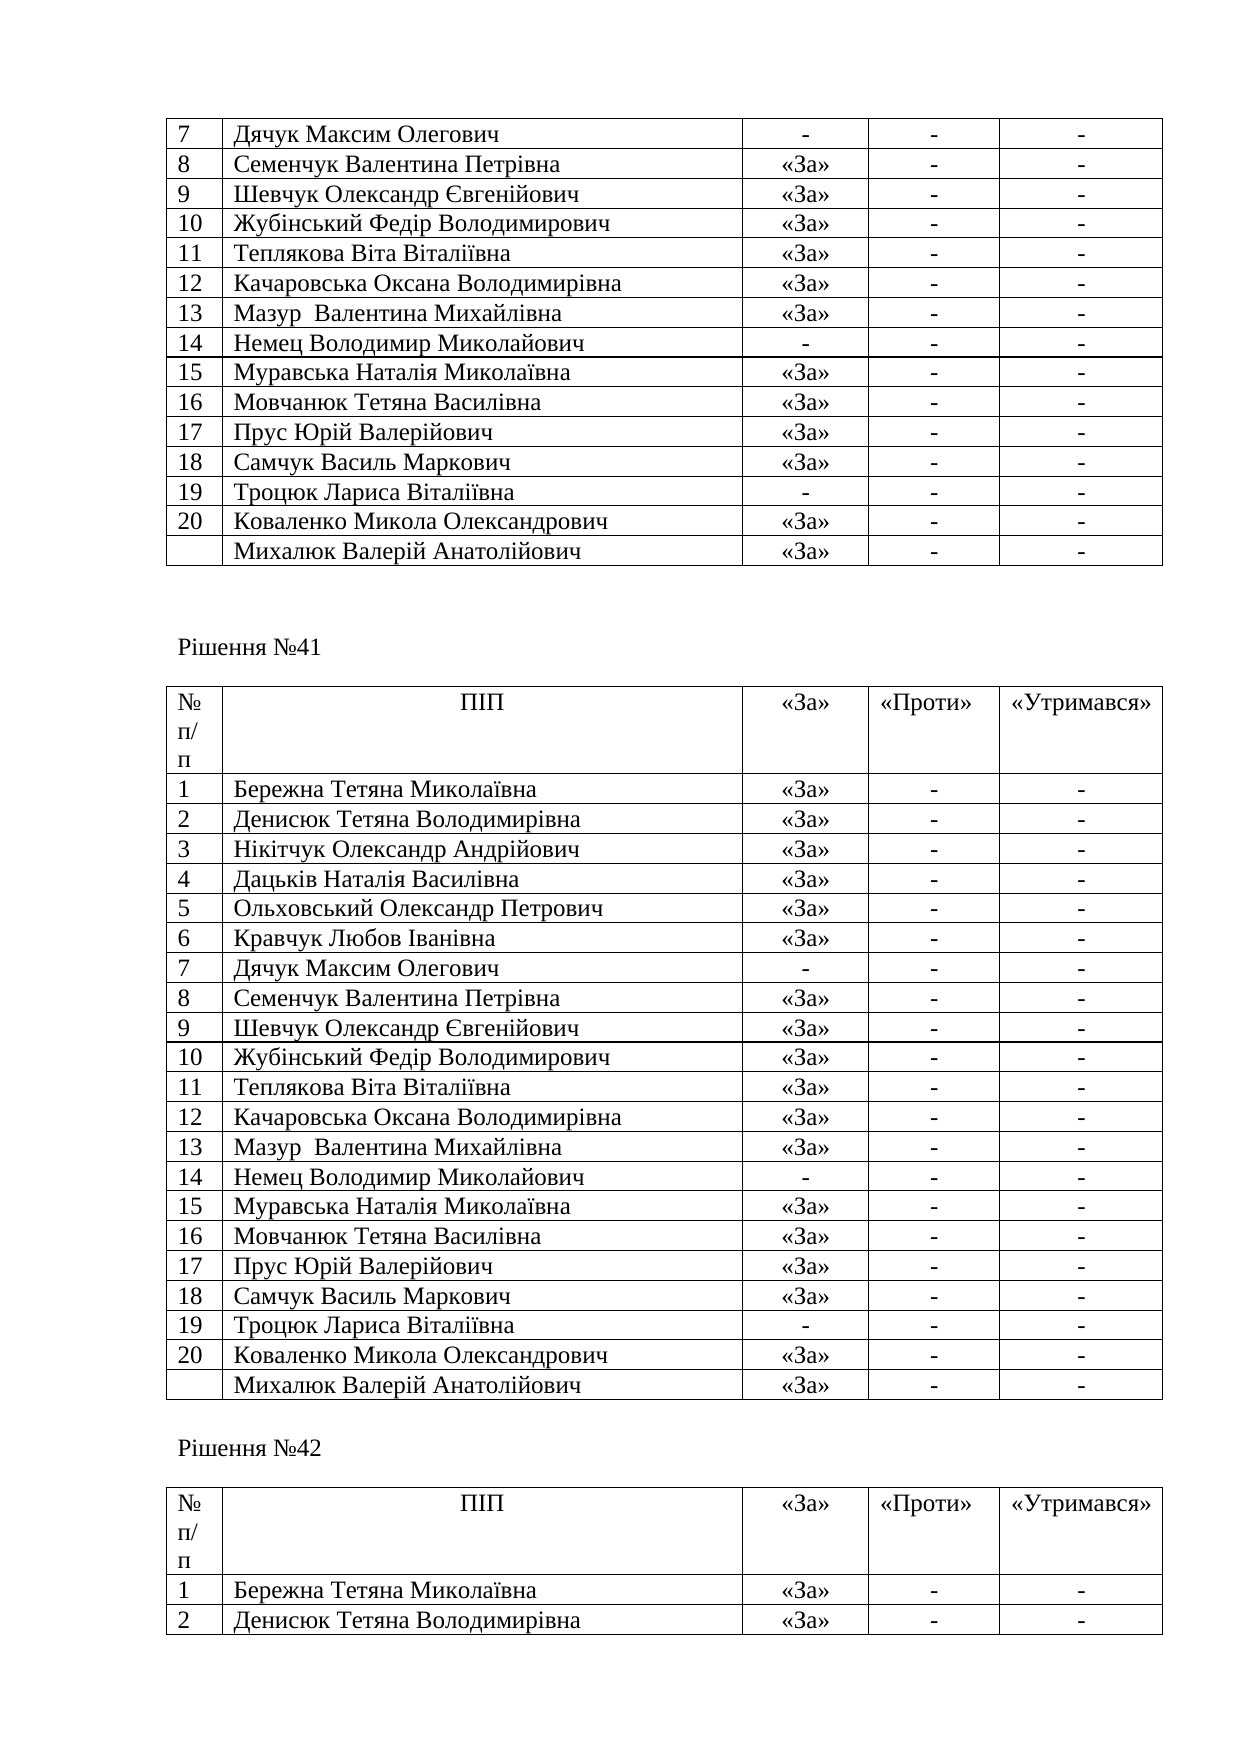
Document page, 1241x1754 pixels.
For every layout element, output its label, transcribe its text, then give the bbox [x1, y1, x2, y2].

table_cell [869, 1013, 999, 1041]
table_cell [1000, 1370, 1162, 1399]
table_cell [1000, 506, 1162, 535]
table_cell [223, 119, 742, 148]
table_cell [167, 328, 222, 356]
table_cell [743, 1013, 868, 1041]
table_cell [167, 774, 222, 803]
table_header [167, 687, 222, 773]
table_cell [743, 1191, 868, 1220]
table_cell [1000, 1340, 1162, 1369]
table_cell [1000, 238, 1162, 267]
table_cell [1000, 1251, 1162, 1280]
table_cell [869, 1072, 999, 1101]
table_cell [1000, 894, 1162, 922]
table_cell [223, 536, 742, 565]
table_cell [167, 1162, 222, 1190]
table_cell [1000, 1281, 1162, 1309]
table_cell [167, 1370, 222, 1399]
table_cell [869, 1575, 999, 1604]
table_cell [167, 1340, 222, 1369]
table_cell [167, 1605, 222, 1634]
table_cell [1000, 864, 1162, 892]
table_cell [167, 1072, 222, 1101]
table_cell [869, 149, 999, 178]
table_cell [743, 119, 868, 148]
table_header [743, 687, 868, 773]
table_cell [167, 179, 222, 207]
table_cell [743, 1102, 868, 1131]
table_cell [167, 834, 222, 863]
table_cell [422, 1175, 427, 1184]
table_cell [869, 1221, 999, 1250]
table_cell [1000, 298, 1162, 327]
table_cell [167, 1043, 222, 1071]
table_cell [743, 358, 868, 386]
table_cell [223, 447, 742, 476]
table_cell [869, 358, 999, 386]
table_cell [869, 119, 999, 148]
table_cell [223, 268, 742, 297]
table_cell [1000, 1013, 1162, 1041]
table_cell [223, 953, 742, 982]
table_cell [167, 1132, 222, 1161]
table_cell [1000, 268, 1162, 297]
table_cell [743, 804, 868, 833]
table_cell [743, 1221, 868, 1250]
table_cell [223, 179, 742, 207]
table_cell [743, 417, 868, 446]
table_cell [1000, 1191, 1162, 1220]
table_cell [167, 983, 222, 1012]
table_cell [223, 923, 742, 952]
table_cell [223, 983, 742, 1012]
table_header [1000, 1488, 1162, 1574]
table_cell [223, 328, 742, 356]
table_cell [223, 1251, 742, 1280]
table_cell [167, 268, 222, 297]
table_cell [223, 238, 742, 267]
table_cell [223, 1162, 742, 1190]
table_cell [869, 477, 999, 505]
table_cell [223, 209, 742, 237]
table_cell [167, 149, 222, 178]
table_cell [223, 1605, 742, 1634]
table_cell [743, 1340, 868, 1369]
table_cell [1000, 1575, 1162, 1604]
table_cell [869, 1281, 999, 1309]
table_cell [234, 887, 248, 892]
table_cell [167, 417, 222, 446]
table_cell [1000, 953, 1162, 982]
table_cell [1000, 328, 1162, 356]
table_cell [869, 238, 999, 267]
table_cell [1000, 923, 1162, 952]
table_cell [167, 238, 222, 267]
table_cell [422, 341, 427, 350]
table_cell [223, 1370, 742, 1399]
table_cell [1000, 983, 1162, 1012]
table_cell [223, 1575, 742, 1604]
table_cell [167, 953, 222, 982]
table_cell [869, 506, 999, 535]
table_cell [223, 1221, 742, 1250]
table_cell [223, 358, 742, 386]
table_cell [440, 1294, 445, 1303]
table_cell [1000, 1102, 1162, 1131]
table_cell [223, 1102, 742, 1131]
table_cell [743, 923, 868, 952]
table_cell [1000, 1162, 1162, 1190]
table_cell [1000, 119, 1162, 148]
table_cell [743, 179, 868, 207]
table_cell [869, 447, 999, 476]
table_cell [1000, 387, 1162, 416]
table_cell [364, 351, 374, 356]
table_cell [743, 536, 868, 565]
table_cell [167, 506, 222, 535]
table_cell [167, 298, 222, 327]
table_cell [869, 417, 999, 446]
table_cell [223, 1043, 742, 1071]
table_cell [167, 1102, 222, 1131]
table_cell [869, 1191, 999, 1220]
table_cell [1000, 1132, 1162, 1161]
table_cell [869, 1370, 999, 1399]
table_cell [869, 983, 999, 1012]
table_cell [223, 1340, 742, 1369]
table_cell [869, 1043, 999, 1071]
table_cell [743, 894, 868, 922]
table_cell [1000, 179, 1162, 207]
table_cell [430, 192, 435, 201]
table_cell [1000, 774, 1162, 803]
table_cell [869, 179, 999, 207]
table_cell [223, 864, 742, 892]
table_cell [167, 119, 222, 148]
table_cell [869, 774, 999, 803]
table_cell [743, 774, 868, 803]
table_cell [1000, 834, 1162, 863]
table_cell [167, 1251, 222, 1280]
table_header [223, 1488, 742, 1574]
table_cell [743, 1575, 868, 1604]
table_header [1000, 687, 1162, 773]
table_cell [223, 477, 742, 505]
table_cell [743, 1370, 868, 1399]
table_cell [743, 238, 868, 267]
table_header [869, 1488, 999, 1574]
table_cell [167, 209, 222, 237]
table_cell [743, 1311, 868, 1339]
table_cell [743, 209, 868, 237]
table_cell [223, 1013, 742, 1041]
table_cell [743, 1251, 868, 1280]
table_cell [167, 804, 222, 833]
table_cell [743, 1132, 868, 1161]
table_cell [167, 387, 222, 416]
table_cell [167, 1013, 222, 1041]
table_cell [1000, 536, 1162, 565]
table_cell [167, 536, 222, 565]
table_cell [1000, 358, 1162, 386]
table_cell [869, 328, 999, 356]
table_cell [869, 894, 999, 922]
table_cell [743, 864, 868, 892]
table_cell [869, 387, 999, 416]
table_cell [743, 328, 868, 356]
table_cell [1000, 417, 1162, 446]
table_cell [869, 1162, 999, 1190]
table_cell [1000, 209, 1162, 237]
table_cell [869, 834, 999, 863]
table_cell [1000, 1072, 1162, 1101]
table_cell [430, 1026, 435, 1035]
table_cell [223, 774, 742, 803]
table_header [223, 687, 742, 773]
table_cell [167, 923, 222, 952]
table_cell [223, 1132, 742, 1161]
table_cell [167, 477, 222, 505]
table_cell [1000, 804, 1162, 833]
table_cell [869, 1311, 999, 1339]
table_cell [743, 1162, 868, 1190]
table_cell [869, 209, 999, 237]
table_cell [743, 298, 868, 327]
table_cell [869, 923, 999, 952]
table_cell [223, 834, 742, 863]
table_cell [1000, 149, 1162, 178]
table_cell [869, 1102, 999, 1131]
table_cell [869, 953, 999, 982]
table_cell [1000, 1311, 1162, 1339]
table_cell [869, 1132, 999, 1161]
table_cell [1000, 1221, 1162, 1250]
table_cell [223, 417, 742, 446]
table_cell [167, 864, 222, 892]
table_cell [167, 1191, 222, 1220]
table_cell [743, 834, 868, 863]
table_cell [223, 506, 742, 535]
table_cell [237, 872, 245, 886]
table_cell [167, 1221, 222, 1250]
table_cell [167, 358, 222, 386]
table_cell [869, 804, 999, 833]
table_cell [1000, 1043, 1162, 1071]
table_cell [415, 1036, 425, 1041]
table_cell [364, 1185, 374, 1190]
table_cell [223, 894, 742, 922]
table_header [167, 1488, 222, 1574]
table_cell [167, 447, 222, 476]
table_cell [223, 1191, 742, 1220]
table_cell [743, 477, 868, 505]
text Рішення №42 [177, 1433, 1152, 1462]
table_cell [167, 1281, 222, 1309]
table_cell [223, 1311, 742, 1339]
text Рішення №41 [177, 632, 1152, 661]
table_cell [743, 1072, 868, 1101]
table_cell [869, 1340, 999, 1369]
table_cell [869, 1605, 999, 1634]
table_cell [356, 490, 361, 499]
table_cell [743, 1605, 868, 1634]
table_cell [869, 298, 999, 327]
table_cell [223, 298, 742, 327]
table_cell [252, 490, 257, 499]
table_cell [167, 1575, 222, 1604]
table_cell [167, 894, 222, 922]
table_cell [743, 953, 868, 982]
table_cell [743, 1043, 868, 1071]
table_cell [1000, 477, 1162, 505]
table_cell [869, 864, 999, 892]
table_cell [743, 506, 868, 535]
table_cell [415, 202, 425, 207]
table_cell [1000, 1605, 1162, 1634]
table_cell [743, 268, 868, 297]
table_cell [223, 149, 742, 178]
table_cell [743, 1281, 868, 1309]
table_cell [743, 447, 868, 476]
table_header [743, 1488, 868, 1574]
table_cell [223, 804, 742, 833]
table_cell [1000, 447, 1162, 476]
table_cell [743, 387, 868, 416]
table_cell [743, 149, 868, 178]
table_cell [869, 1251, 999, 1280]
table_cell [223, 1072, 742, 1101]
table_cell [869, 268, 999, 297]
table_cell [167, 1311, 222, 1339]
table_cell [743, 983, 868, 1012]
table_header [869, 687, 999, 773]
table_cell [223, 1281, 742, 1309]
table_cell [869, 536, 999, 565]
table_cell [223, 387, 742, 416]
